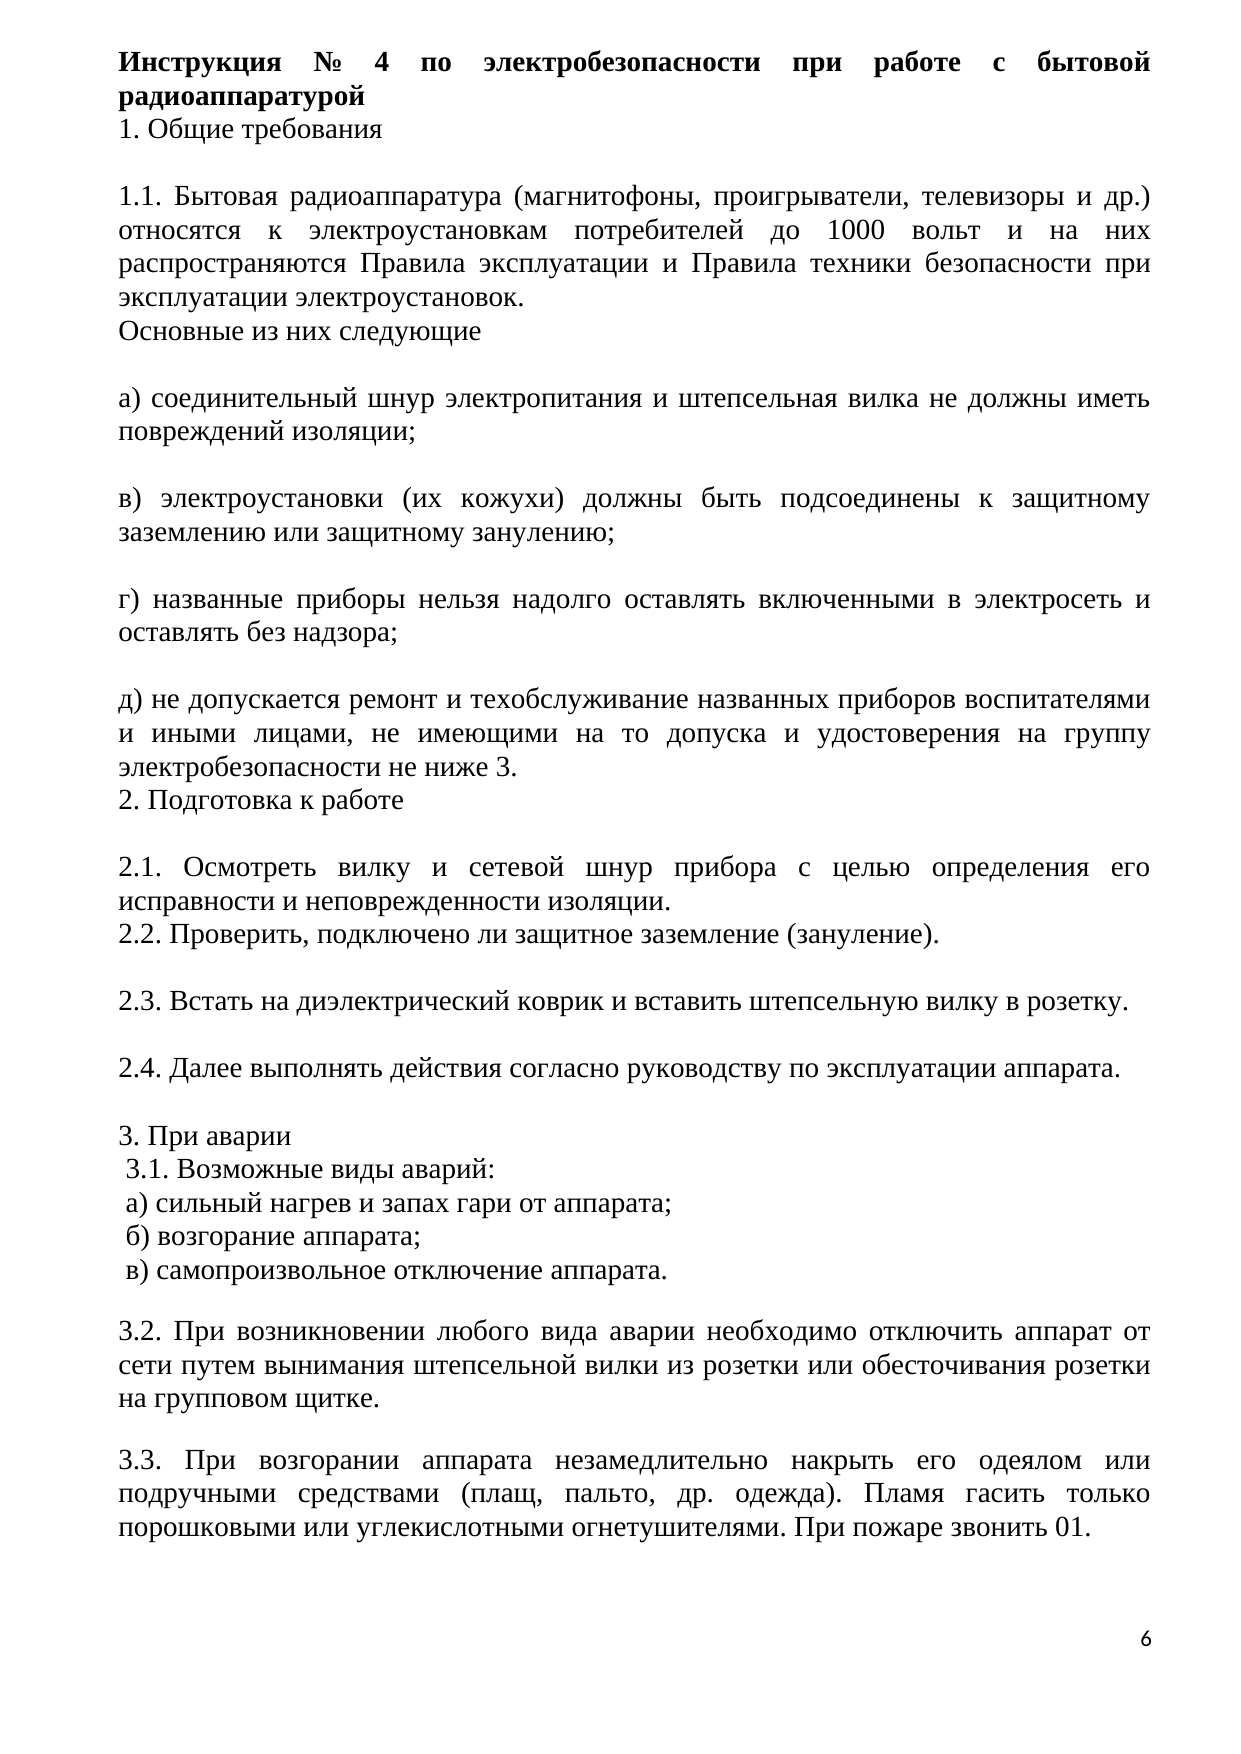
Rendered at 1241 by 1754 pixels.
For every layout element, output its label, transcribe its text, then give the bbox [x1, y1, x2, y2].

text д) не допускается ремонт и техобслуживание названных приборов воспитателями и иными лицами, не имеющими на то допуска и удостоверения на группу электробезопасности не ниже 3. [118, 682, 1152, 782]
text 3. При аварии [118, 1118, 1152, 1151]
text 2.4. Далее выполнять действия согласно руководству по эксплуатации аппарата. [118, 1051, 1152, 1084]
text Инструкция № 4 по электробезопасности при работе с бытовой радиоаппаратурой [118, 44, 1152, 111]
text г) названные приборы нельзя надолго оставлять включенными в электросеть и оставлять без надзора; [118, 581, 1152, 648]
text 2.2. Проверить, подключено ли защитное заземление (зануление). [118, 916, 1152, 950]
text б) возгорание аппарата; [118, 1218, 1152, 1252]
text 1.1. Бытовая радиоаппаратура (магнитофоны, проигрыватели, телевизоры и др.) относятся к электроустановкам потребителей до 1000 вольт и на них распространяются Правила эксплуатации и Правила техники безопасности при эксплуатации электроустановок. [118, 178, 1152, 313]
text 2.1. Осмотреть вилку и сетевой шнур прибора с целью определения его исправности и неповрежденности изоляции. [118, 849, 1152, 916]
text 2. Подготовка к работе [118, 782, 1152, 816]
text Основные из них следующие [118, 313, 1152, 346]
text 2.3. Встать на диэлектрический коврик и вставить штепсельную вилку в розетку. [118, 983, 1152, 1017]
text 1. Общие требования [118, 111, 1152, 145]
text 3.3. При возгорании аппарата незамедлительно накрыть его одеялом или подручными средствами (плащ, пальто, др. одежда). Пламя гасить только порошковыми или углекислотными огнетушителями. При пожаре звонить 01. [118, 1442, 1152, 1543]
text в) электроустановки (их кожухи) должны быть подсоединены к защитному заземлению или защитному занулению; [118, 480, 1152, 547]
text 3.1. Возможные виды аварий: [118, 1151, 1152, 1185]
text 3.2. При возникновении любого вида аварии необходимо отключить аппарат от сети путем вынимания штепсельной вилки из розетки или обесточивания розетки на групповом щитке. [118, 1313, 1152, 1414]
text в) самопроизвольное отключение аппарата. [118, 1252, 1152, 1285]
text a) соединительный шнур электропитания и штепсельная вилка не должны иметь повреждений изоляции; [118, 380, 1152, 447]
text a) сильный нагрев и запах гари от аппарата; [118, 1185, 1152, 1218]
